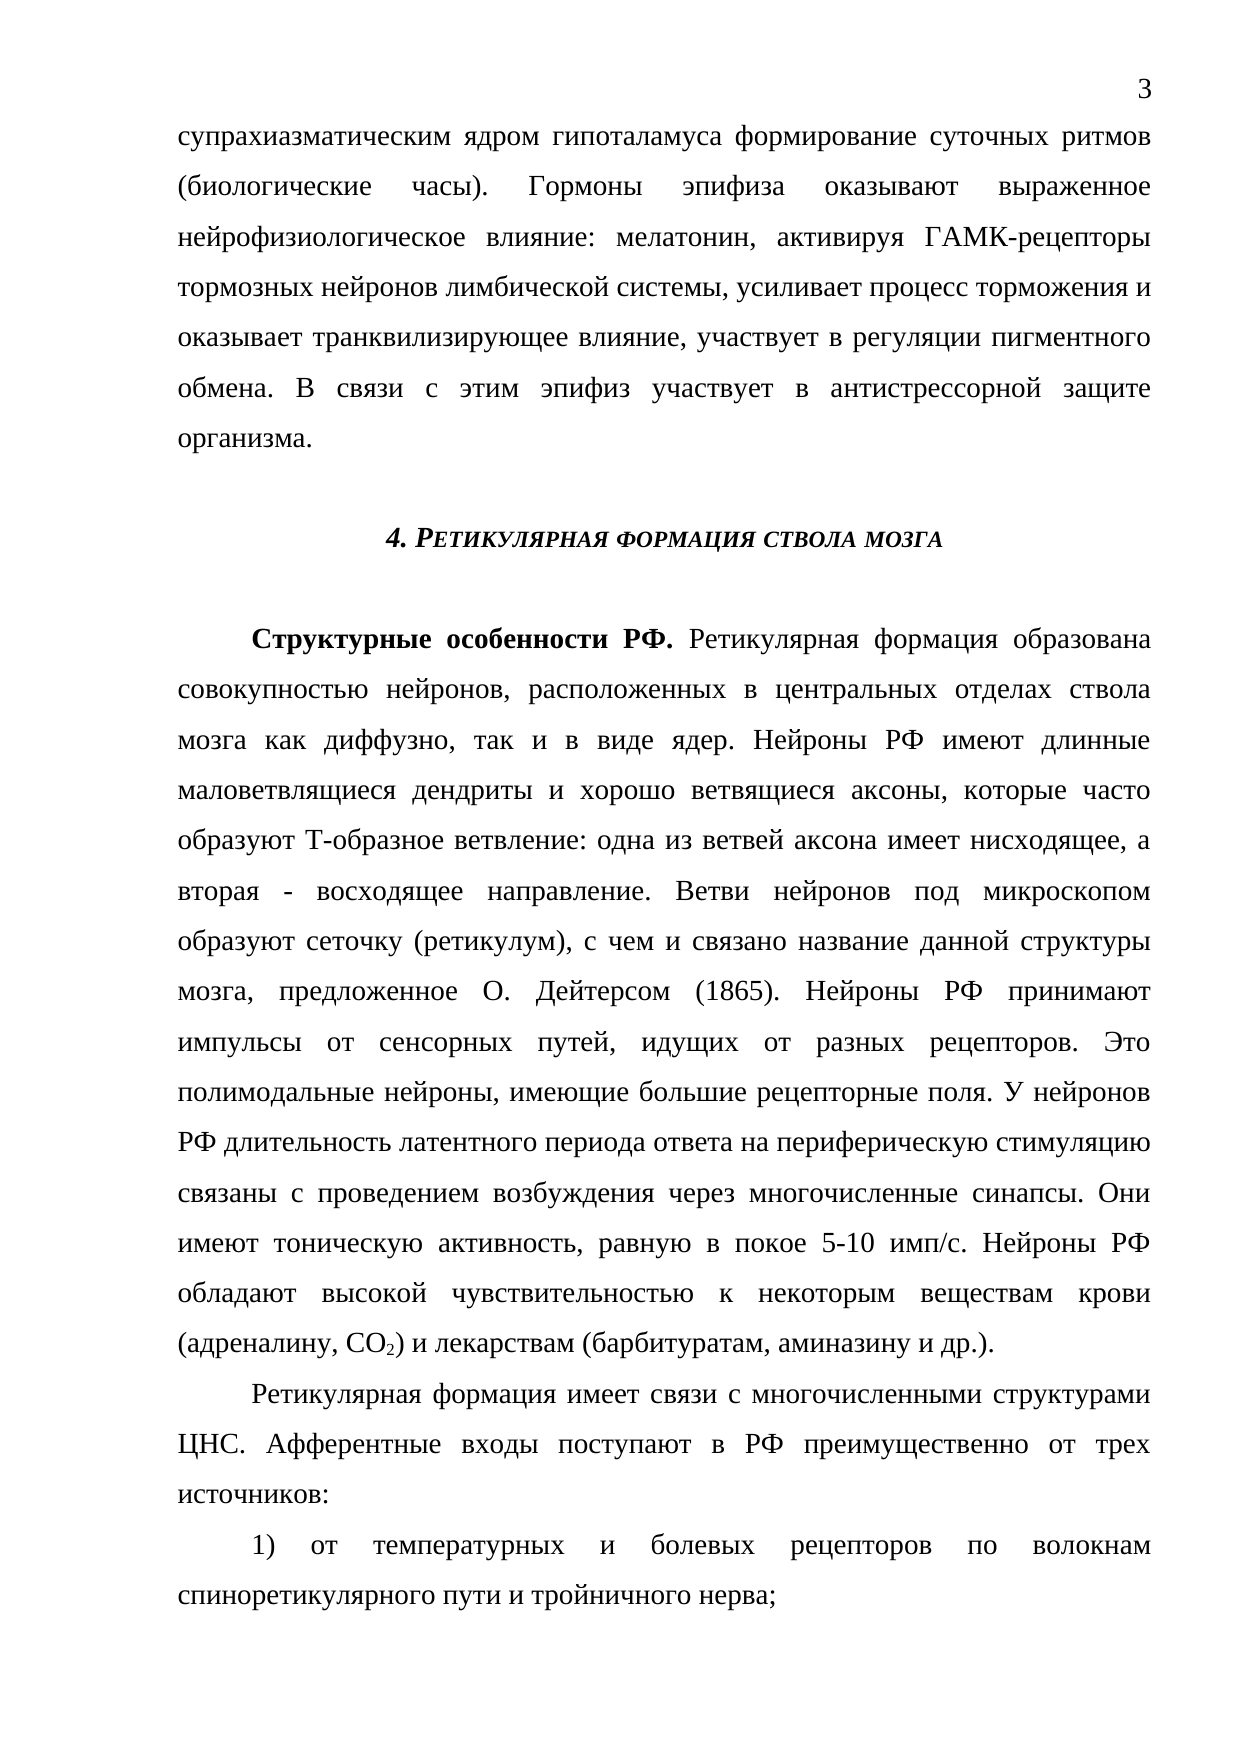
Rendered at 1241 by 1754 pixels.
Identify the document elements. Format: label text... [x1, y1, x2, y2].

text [177, 118, 1152, 453]
text 1) от температурных и болевых рецепторов по волокнам спиноретикулярного пути и тройничного нерва; [177, 1527, 1152, 1611]
subtitle 4. Ретикулярная формация ствола мозга [177, 521, 1152, 554]
text Структурные особенности РФ. Ретикулярная формация образована совокупностью нейронов, расположенных в центральных отделах ствола мозга как диффузно, так и в виде ядер. Нейроны РФ имеют длинные маловетвлящиеся дендриты и хорошо ветвящиеся аксоны, которые часто образуют Т-образное ветвление: одна из ветвей аксона имеет нисходящее, а вторая - восходящее направление. Ветви нейронов под микроскопом образуют сеточку (ретикулум), с чем и связано название данной структуры мозга, предложенное О. Дейтерсом (1865). Нейроны РФ принимают импульсы от сенсорных путей, идущих от разных рецепторов. Это полимодальные нейроны, имеющие большие рецепторные поля. У нейронов РФ длительность латентного периода ответа на периферическую стимуляцию связаны с проведением возбуждения через многочисленные синапсы. Они имеют тоническую активность, равную в покое 5-10 имп/с. Нейроны РФ обладают высокой чувствительностью к некоторым веществам крови (адреналину, СО2) и лекарствам (барбитуратам, аминазину и др.). [177, 621, 1152, 1359]
text Ретикулярная формация имеет связи с многочисленными структурами ЦНС. Афферентные входы поступают в РФ преимущественно от трех источников: [177, 1376, 1152, 1510]
